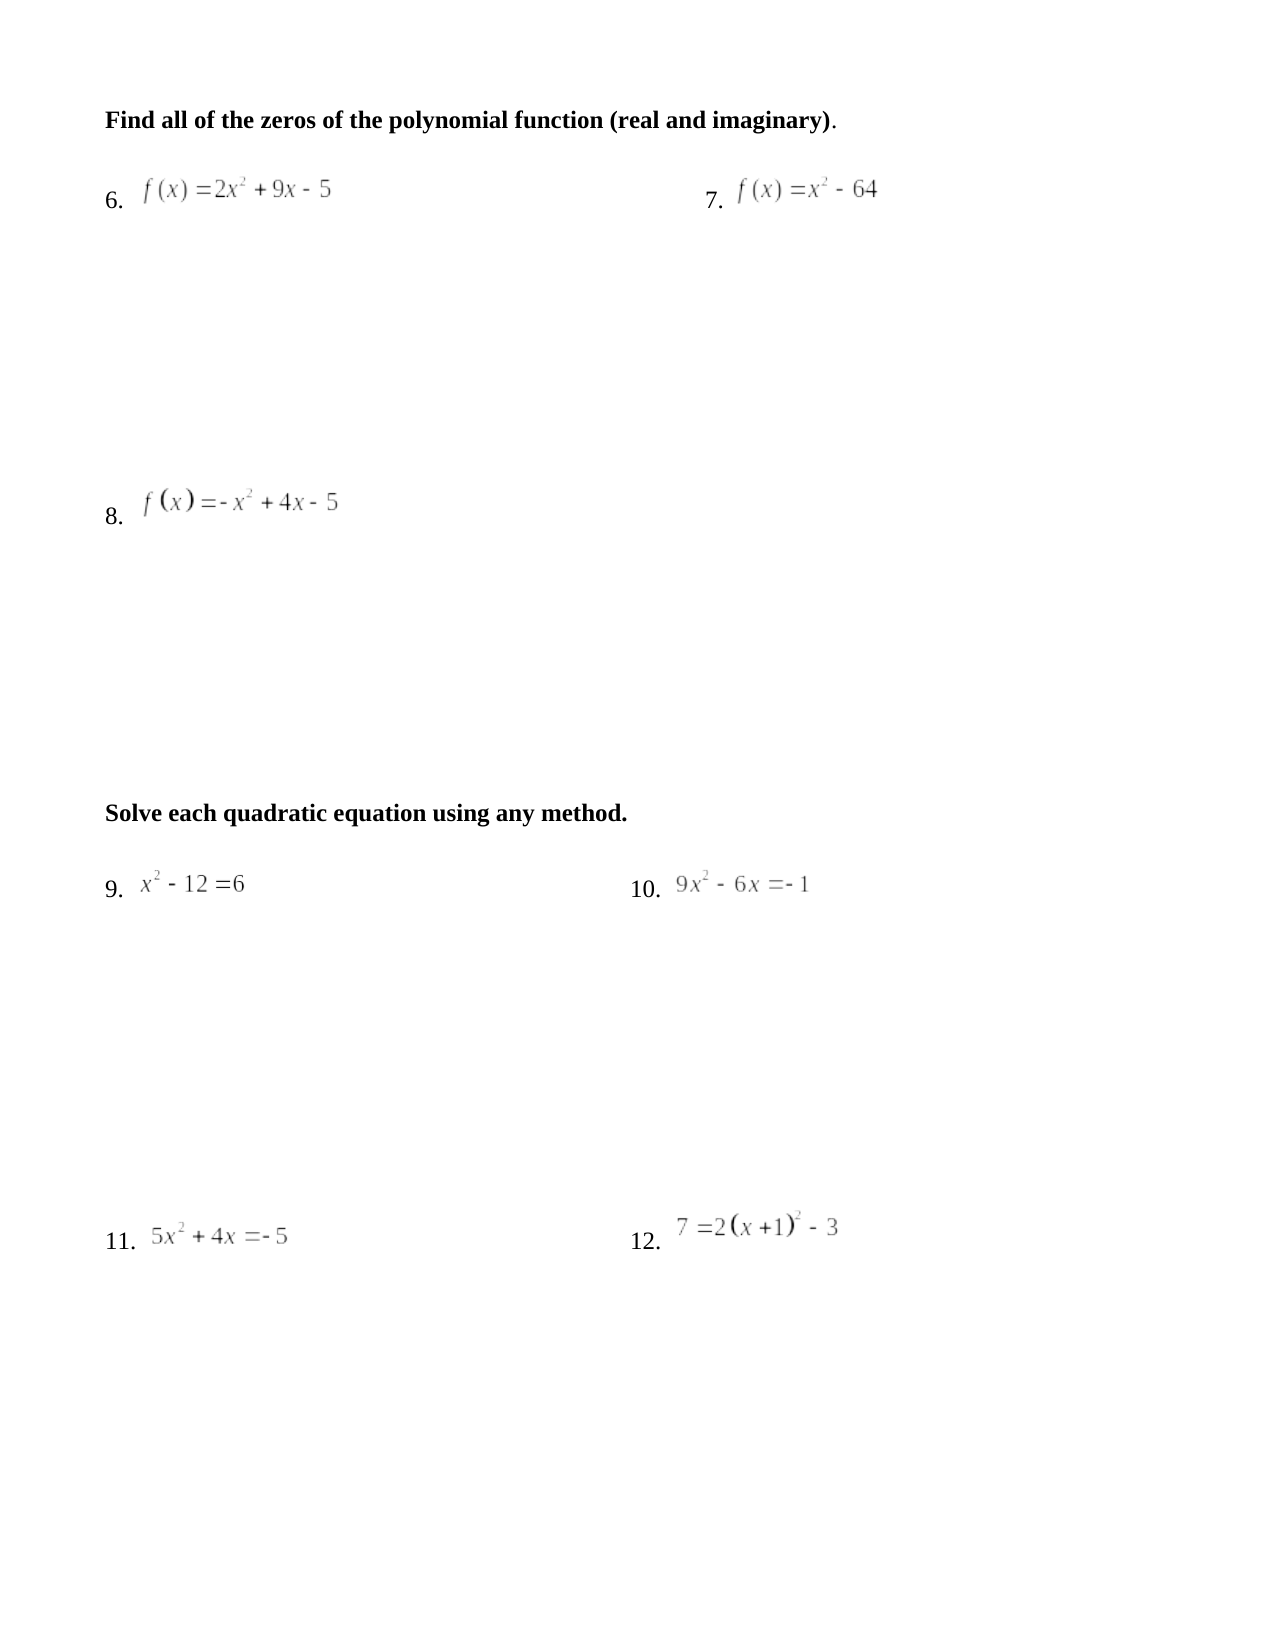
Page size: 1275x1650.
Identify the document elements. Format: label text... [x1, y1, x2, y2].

text 9. 10. [105, 864, 1170, 903]
text Find all of the zeros of the polynomial function (real and imaginary). [105, 105, 1170, 134]
text 11. 12. [105, 1204, 1170, 1255]
text 8. [105, 482, 1170, 530]
text 6. 7. [105, 171, 1170, 214]
text Solve each quadratic equation using any method. [105, 798, 1170, 827]
